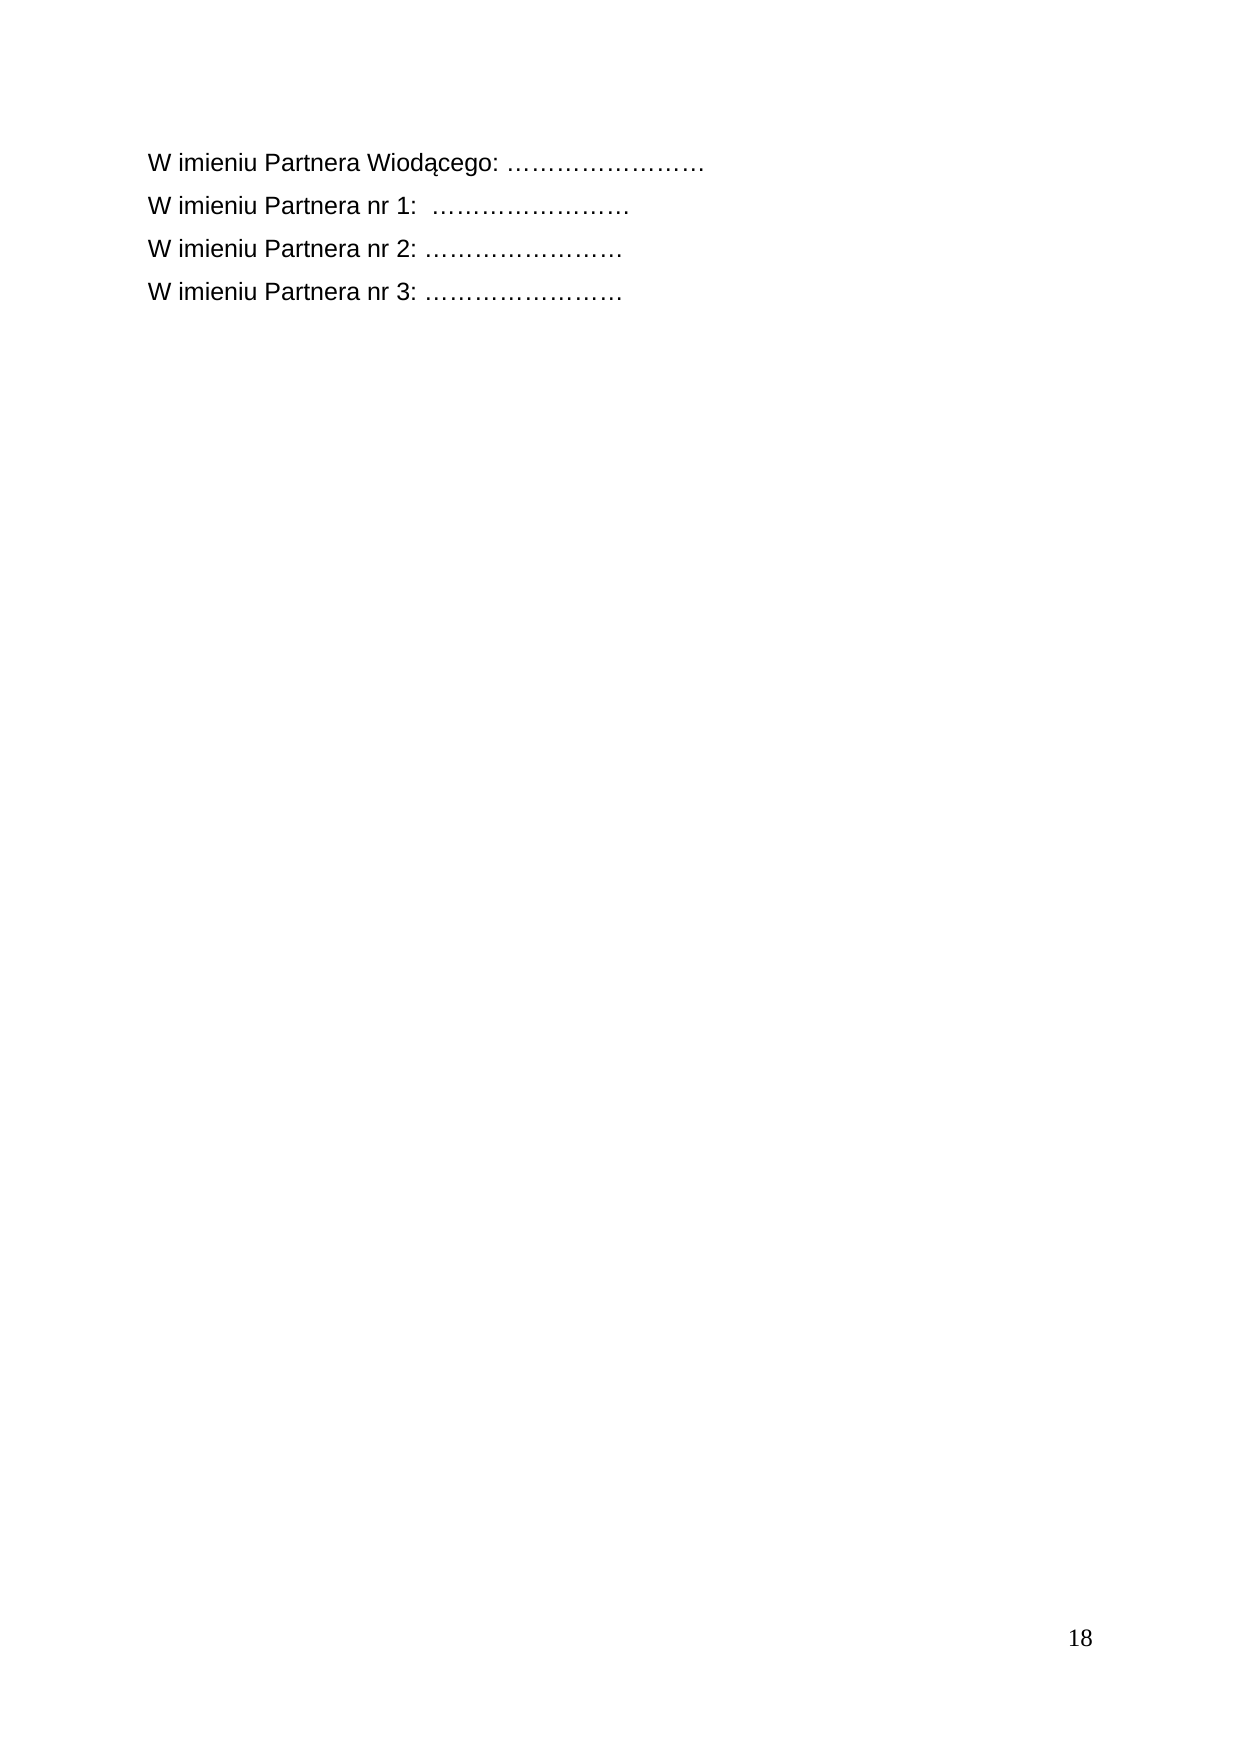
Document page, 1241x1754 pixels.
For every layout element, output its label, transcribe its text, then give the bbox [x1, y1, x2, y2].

text W imieniu Partnera nr 2: …………………… [148, 234, 1092, 263]
text W imieniu Partnera nr 3: …………………… [148, 277, 1092, 306]
text W imieniu Partnera nr 1: …………………… [148, 191, 1092, 219]
text W imieniu Partnera Wiodącego: …………………… [148, 148, 1092, 176]
